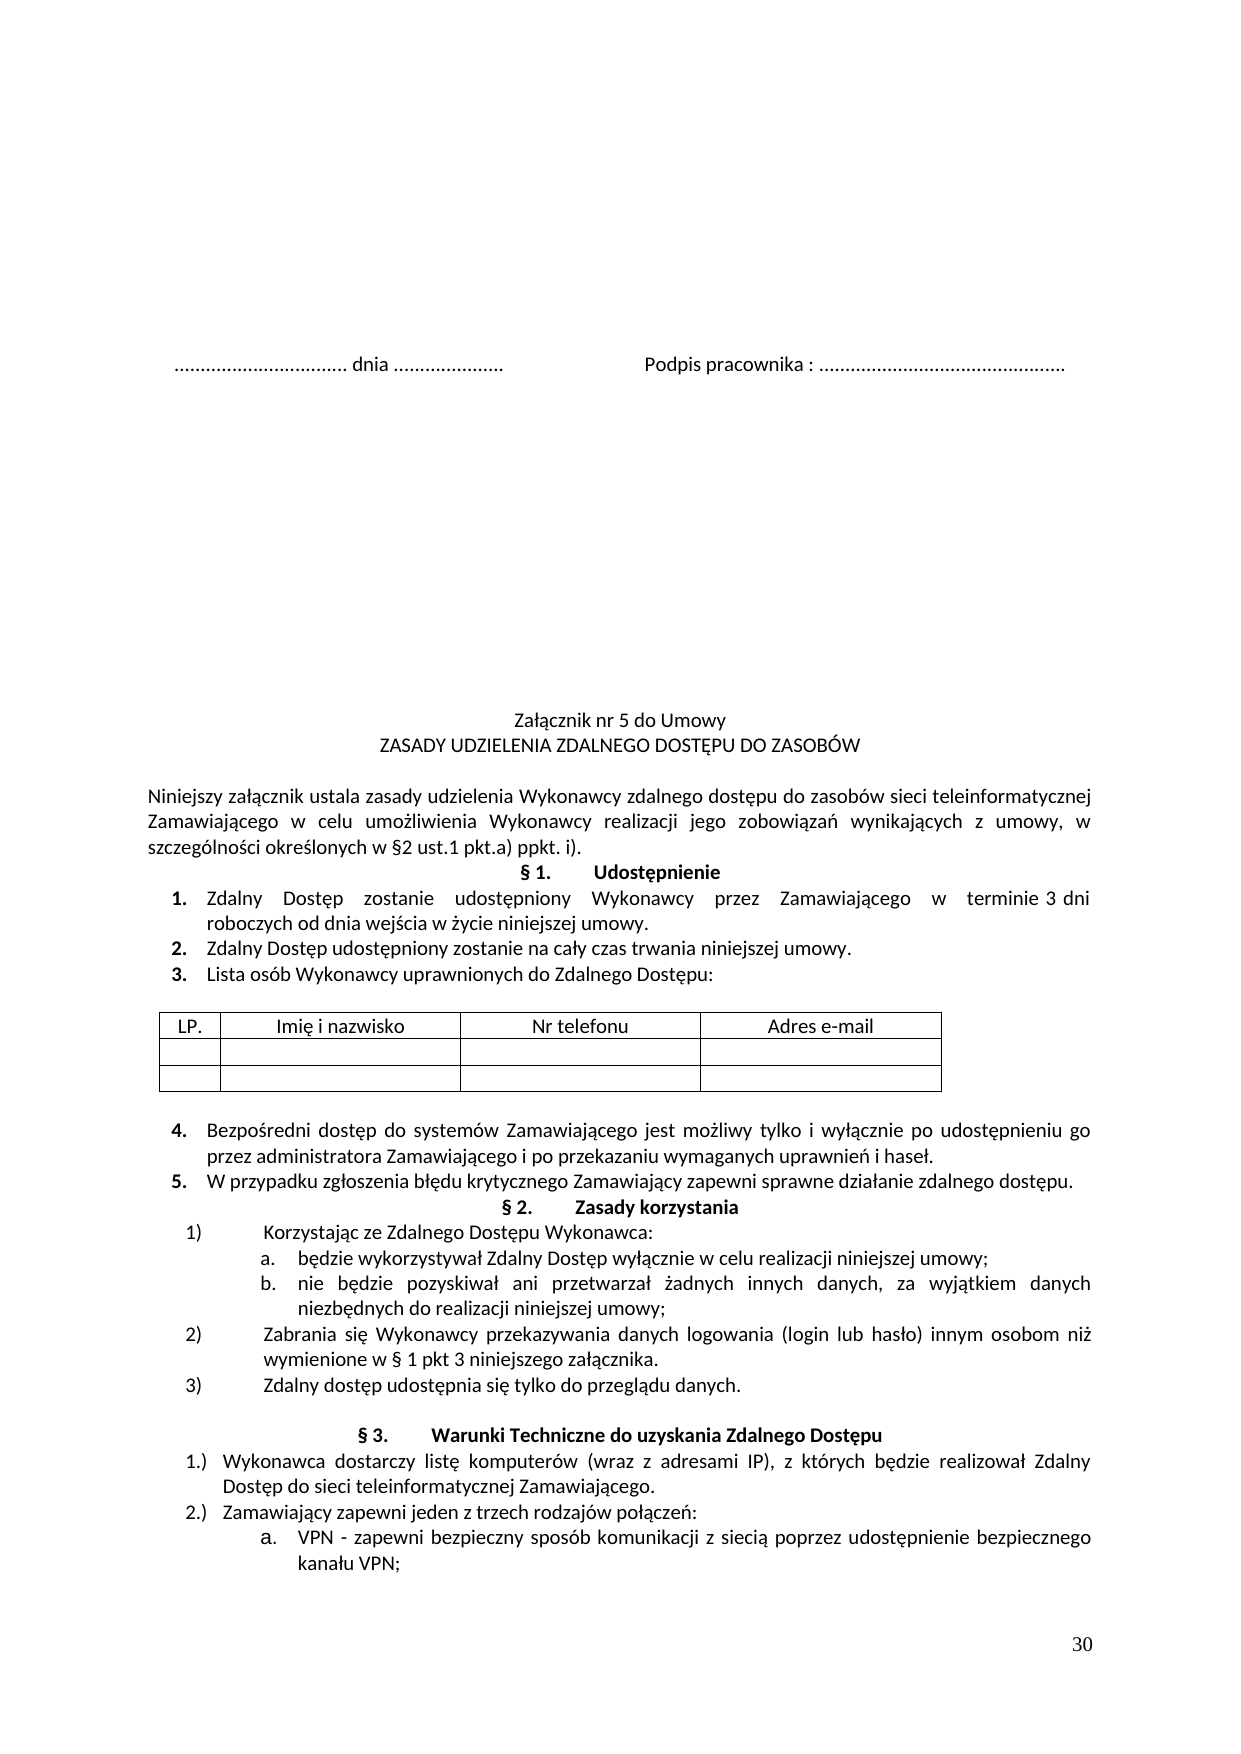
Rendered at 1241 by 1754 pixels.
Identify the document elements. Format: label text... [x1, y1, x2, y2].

text § 1. Udostępnienie [148, 859, 1093, 885]
list Zamawiający zapewni jeden z trzech rodzajów połączeń: [185, 1499, 1093, 1524]
list Korzystając ze Zdalnego Dostępu Wykonawca: [185, 1219, 1093, 1245]
text § 2. Zasady korzystania [148, 1194, 1093, 1219]
table_cell [160, 1066, 220, 1091]
table_cell [221, 1066, 460, 1091]
text ................................. dnia ..................... Podpis pracownika : ............................................... [148, 351, 1093, 376]
list Wykonawca dostarczy listę komputerów (wraz z adresami IP), z których będzie realizował Zdalny Dostęp do sieci teleinformatycznej Zamawiającego. [185, 1448, 1093, 1499]
list Lista osób Wykonawcy uprawnionych do Zdalnego Dostępu: [171, 961, 1093, 986]
table_cell [221, 1039, 460, 1065]
table_cell [160, 1039, 220, 1065]
text Załącznik nr 5 do Umowy [148, 707, 1093, 732]
list VPN - zapewni bezpieczny sposób komunikacji z siecią poprzez udostępnienie bezpiecznego kanału VPN; [260, 1524, 1093, 1575]
list nie będzie pozyskiwał ani przetwarzał żadnych innych danych, za wyjątkiem danych niezbędnych do realizacji niniejszej umowy; [260, 1270, 1093, 1321]
list Zdalny dostęp udostępnia się tylko do przeglądu danych. [185, 1372, 1093, 1397]
list Zdalny Dostęp zostanie udostępniony Wykonawcy przez Zamawiającego w terminie 3 dni roboczych od dnia wejścia w życie niniejszej umowy. [171, 885, 1093, 936]
table_cell [701, 1039, 941, 1065]
table_header LP. [160, 1013, 220, 1038]
text § 3. Warunki Techniczne do uzyskania Zdalnego Dostępu [148, 1423, 1093, 1448]
table_cell [461, 1066, 700, 1091]
table_cell [701, 1066, 941, 1091]
list Zabrania się Wykonawcy przekazywania danych logowania (login lub hasło) innym osobom niż wymienione w § 1 pkt 3 niniejszego załącznika. [185, 1321, 1093, 1372]
table_header Adres e-mail [701, 1013, 941, 1038]
table_header Nr telefonu [461, 1013, 700, 1038]
text Niniejszy załącznik ustala zasady udzielenia Wykonawcy zdalnego dostępu do zasobów sieci teleinformatycznej Zamawiającego w celu umożliwienia Wykonawcy realizacji jego zobowiązań wynikających z umowy, w szczególności określonych w §2 ust.1 pkt.a) ppkt. i). [148, 783, 1093, 859]
table_header Imię i nazwisko [221, 1013, 460, 1038]
list Bezpośredni dostęp do systemów Zamawiającego jest możliwy tylko i wyłącznie po udostępnieniu go przez administratora Zamawiającego i po przekazaniu wymaganych uprawnień i haseł. [171, 1118, 1093, 1168]
list Zdalny Dostęp udostępniony zostanie na cały czas trwania niniejszej umowy. [171, 936, 1093, 961]
text ZASADY UDZIELENIA ZDALNEGO DOSTĘPU DO ZASOBÓW [148, 732, 1093, 758]
table_cell [461, 1039, 700, 1065]
list będzie wykorzystywał Zdalny Dostęp wyłącznie w celu realizacji niniejszej umowy; [260, 1245, 1093, 1270]
list W przypadku zgłoszenia błędu krytycznego Zamawiający zapewni sprawne działanie zdalnego dostępu. [171, 1168, 1093, 1194]
